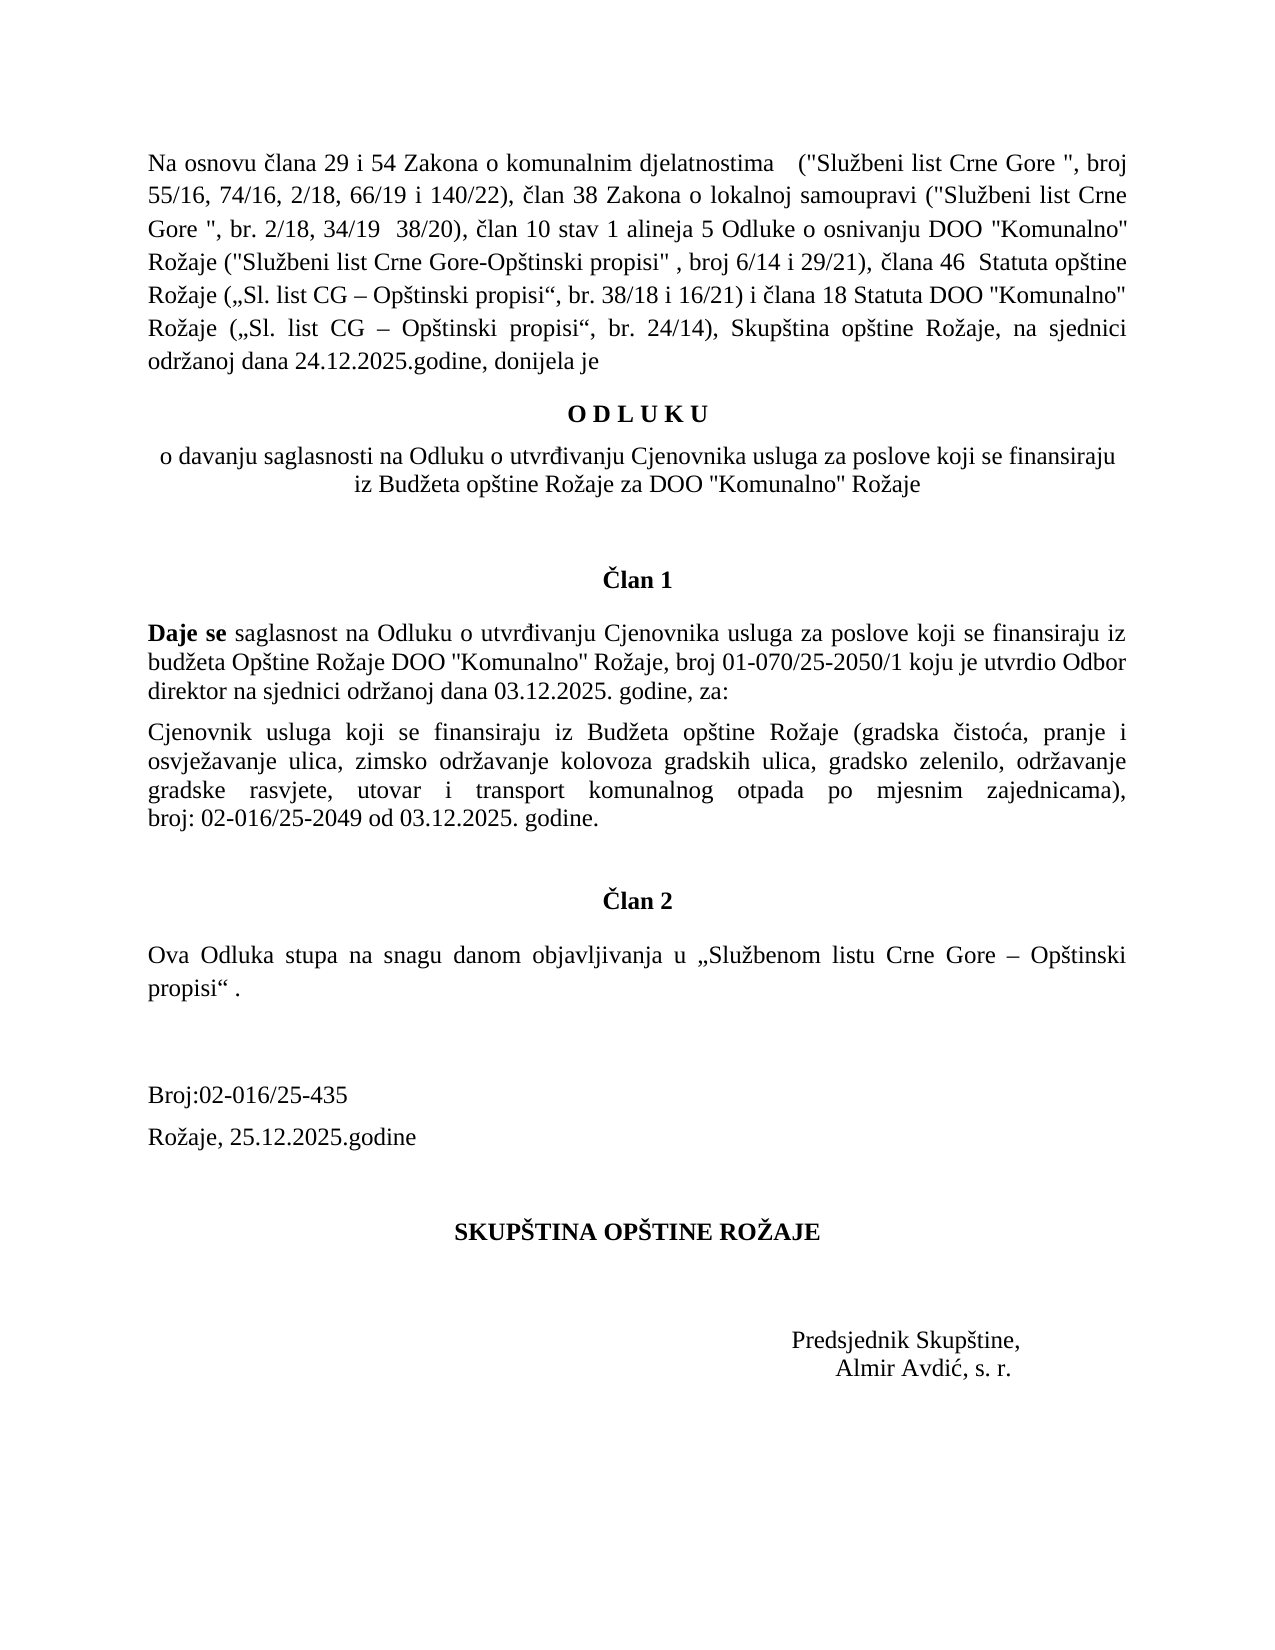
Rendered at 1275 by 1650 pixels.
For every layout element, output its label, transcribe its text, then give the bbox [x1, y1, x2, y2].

text Cjenovnik usluga koji se finansiraju iz Budžeta opštine Rožaje (gradska čistoća, pranje i osvježavanje ulica, zimsko održavanje kolovoza gradskih ulica, gradsko zelenilo, održavanje gradske rasvjete, utovar i transport komunalnog otpada po mjesnim zajednicama), broj: 02-016/25-2049 od 03.12.2025. godine. [148, 717, 1127, 832]
text Na osnovu člana 29 i 54 Zakona o komunalnim djelatnostima ("Službeni list Crne Gore ", broj 55/16, 74/16, 2/18, 66/19 i 140/22), član 38 Zakona o lokalnoj samoupravi ("Službeni list Crne Gore ", br. 2/18, 34/19 38/20), član 10 stav 1 alineja 5 Odluke o osnivanju DOO ''Komunalno'' Rožaje ("Službeni list Crne Gore-Opštinski propisi" , broj 6/14 i 29/21), člana 46 Statuta opštine Rožaje („Sl. list CG – Opštinski propisi“, br. 38/18 i 16/21) i člana 18 Statuta DOO ''Komunalno'' Rožaje („Sl. list CG – Opštinski propisi“, br. 24/14), Skupština opštine Rožaje, na sjednici održanoj dana 24.12.2025.godine, donijela je [148, 148, 1127, 374]
text O D L U K U [148, 399, 1127, 428]
text Ova Odluka stupa na snagu danom objavljivanja u „Službenom listu Crne Gore – Opštinski propisi“ . [148, 940, 1127, 1002]
text SKUPŠTINA OPŠTINE ROŽAJE [148, 1217, 1127, 1246]
text Broj:02-016/25-435 [148, 1081, 1127, 1109]
text Član 1 [148, 565, 1127, 593]
text Almir Avdić, s. r. [148, 1353, 1127, 1382]
text Član 2 [148, 886, 1127, 915]
text Predsjednik Skupštine, [148, 1325, 1127, 1353]
text o davanju saglasnosti na Odluku o utvrđivanju Cjenovnika usluga za poslove koji se finansiraju iz Budžeta opštine Rožaje za DOO ''Komunalno'' Rožaje [148, 441, 1127, 498]
text Daje se saglasnost na Odluku o utvrđivanju Cjenovnika usluga za poslove koji se finansiraju iz budžeta Opštine Rožaje DOO ''Komunalno'' Rožaje, broj 01-070/25-2050/1 koju je utvrdio Odbor direktor na sjednici održanoj dana 03.12.2025. godine, za: [148, 618, 1127, 705]
text Rožaje, 25.12.2025.godine [148, 1122, 1127, 1151]
